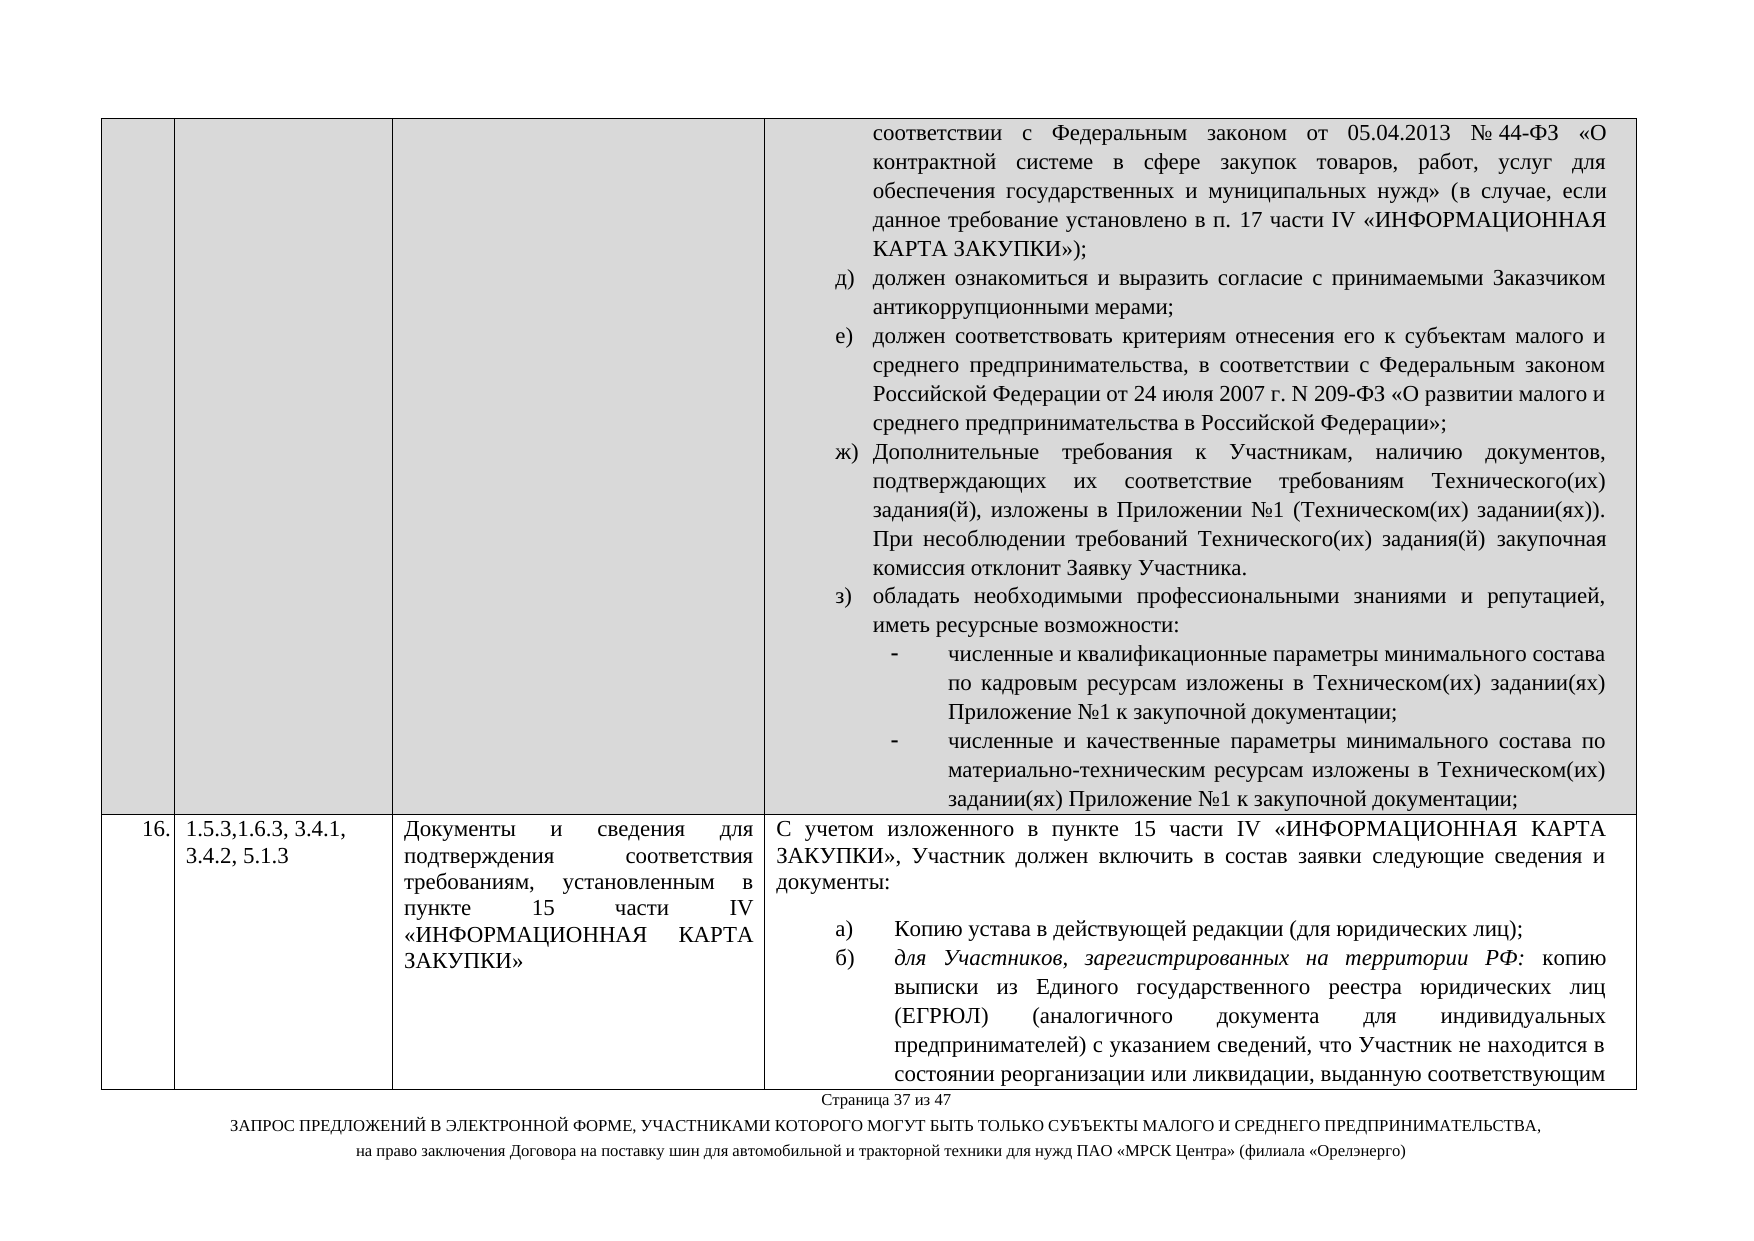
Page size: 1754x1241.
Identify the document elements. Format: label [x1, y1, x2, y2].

table_cell [393, 815, 764, 1089]
table_cell [175, 815, 392, 1089]
table_cell [175, 119, 392, 814]
table_cell [393, 119, 764, 814]
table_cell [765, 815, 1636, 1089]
table_cell [102, 119, 174, 814]
table_cell [765, 119, 1636, 814]
table_cell [102, 815, 174, 1089]
